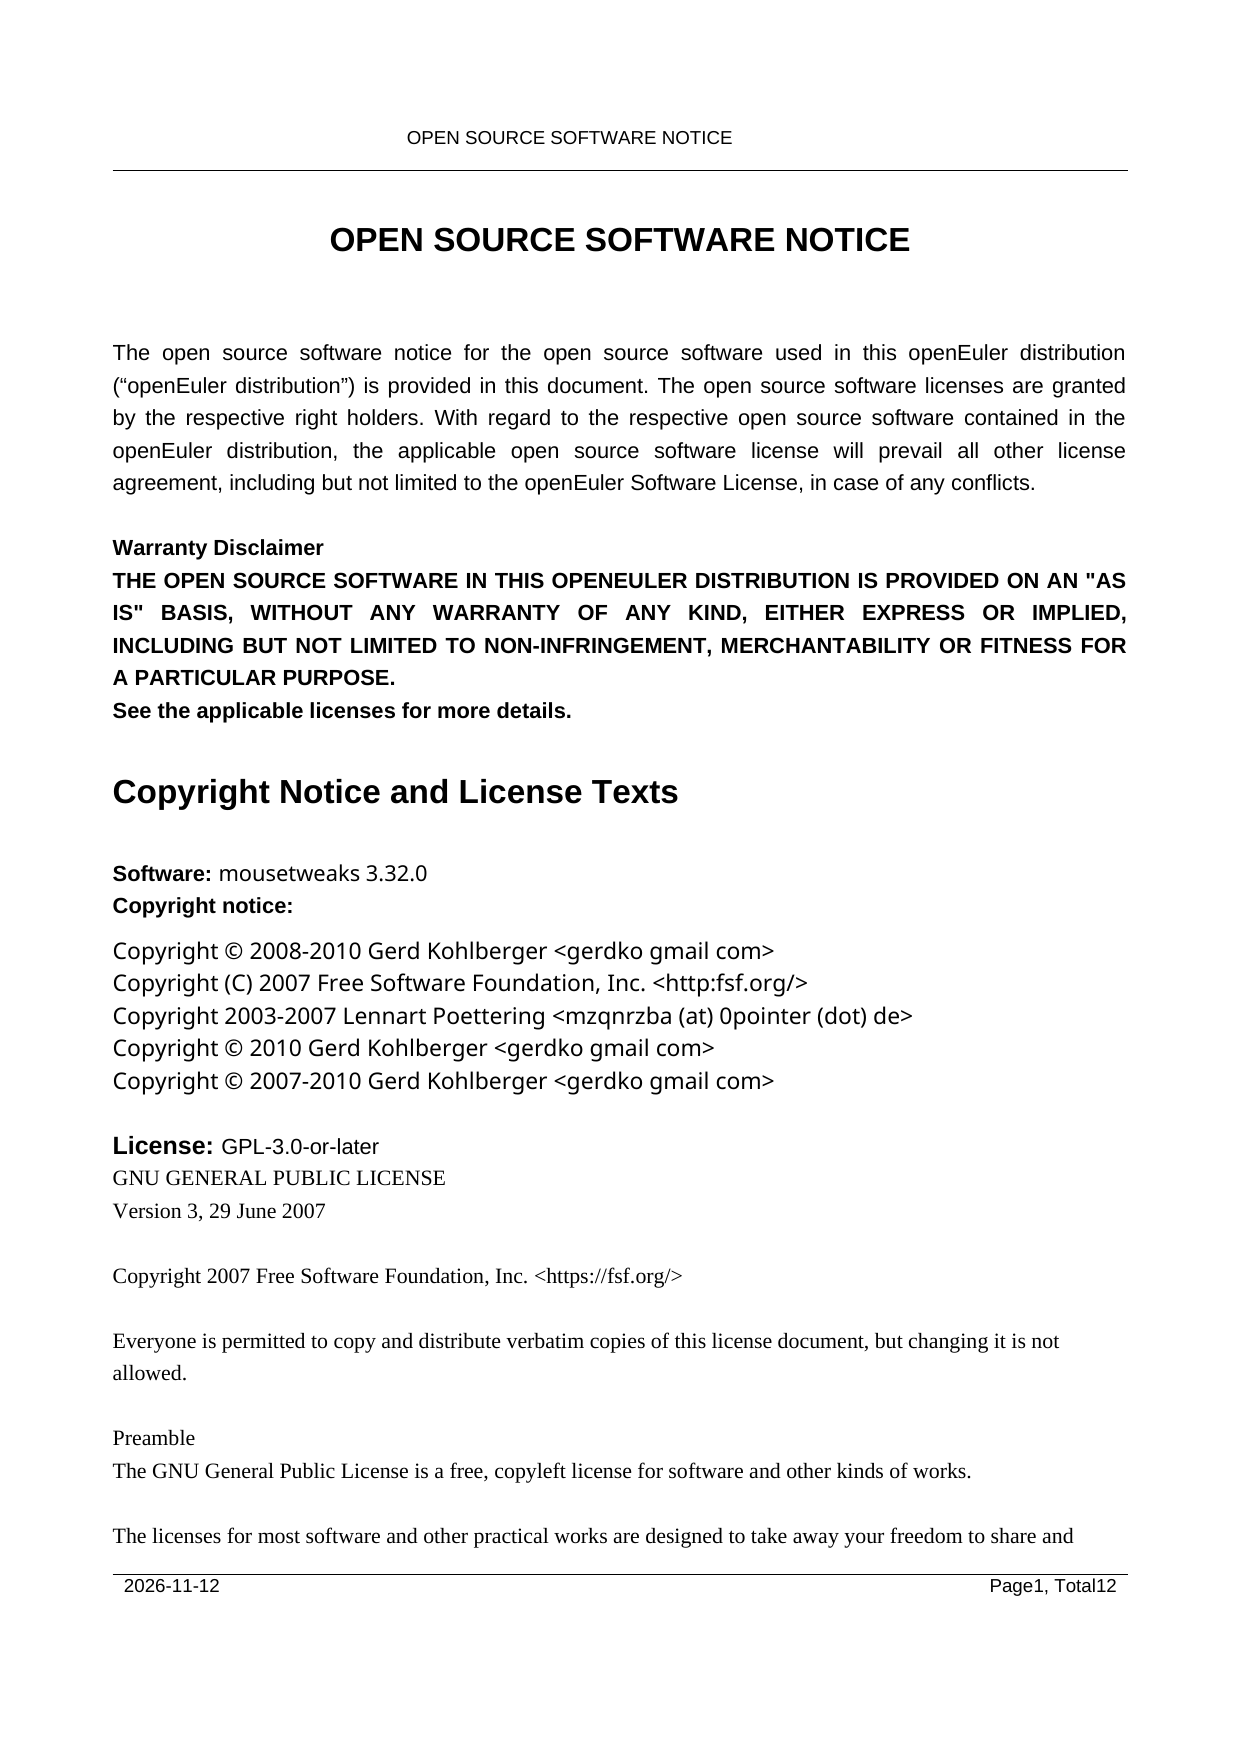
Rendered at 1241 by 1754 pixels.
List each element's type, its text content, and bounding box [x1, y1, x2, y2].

text Warranty Disclaimer [112, 531, 1128, 564]
text OPEN SOURCE SOFTWARE NOTICE [112, 206, 1128, 271]
text The open source software notice for the open source software used in this openEuler distribution (“openEuler distribution”) is provided in this document. The open source software licenses are granted by the respective right holders. With regard to the respective open source software contained in the openEuler distribution, the applicable open source software license will prevail all other license agreement, including but not limited to the openEuler Software License, in case of any conflicts. [112, 336, 1128, 499]
text Copyright notice: [112, 889, 1128, 921]
text Copyright © 2008-2010 Gerd Kohlberger <gerdko gmail com> Copyright (C) 2007 Free Software Foundation, Inc. <http:fsf.org/> Copyright 2003-2007 Lennart Poettering <mzqnrzba (at) 0pointer (dot) de> Copyright © 2010 Gerd Kohlberger <gerdko gmail com> Copyright © 2007-2010 Gerd Kohlberger <gerdko gmail com> [112, 934, 1128, 1129]
title Software: mousetweaks 3.32.0 [112, 856, 1128, 889]
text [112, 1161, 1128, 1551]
text THE OPEN SOURCE SOFTWARE IN THIS OPENEULER DISTRIBUTION IS PROVIDED ON AN "AS IS" BASIS, WITHOUT ANY WARRANTY OF ANY KIND, EITHER EXPRESS OR IMPLIED, INCLUDING BUT NOT LIMITED TO NON-INFRINGEMENT, MERCHANTABILITY OR FITNESS FOR A PARTICULAR PURPOSE. See the applicable licenses for more details. [112, 564, 1128, 726]
text Copyright Notice and License Texts [112, 759, 1128, 824]
text License: GPL-3.0-or-later [112, 1129, 1128, 1161]
